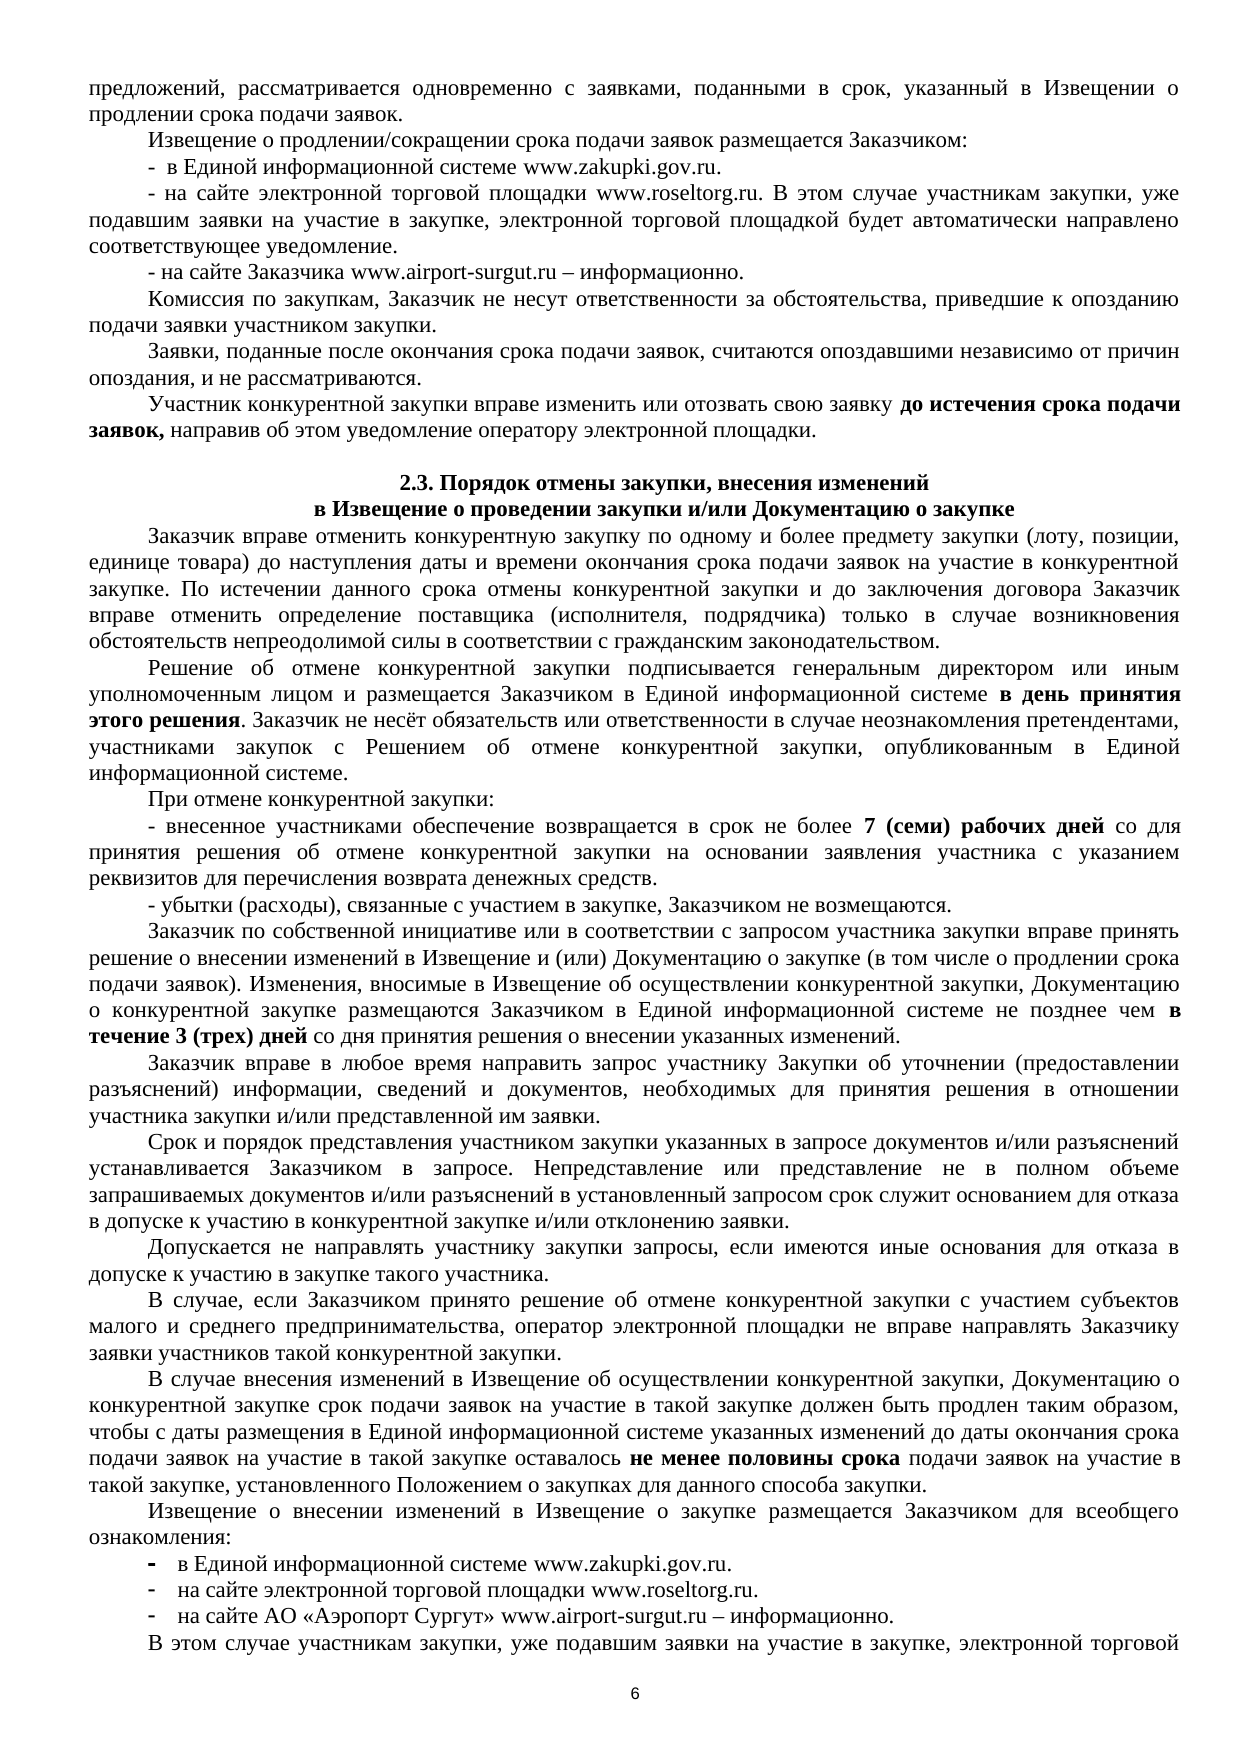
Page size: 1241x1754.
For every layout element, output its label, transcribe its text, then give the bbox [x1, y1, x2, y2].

text Извещение о продлении/сокращении срока подачи заявок размещается Заказчиком: [89, 127, 1181, 153]
text Заказчик вправе отменить конкурентную закупку по одному и более предмету закупки (лоту, позиции, единице товара) до наступления даты и времени окончания срока подачи заявок на участие в конкурентной закупке. По истечении данного срока отмены конкурентной закупки и до заключения договора Заказчик вправе отменить определение поставщика (исполнителя, подрядчика) только в случае возникновения обстоятельств непреодолимой силы в соответствии с гражданским законодательством. [89, 522, 1181, 654]
text Комиссия по закупкам, Заказчик не несут ответственности за обстоятельства, приведшие к опозданию подачи заявки участником закупки. [89, 285, 1181, 337]
text Заказчик по собственной инициативе или в соответствии с запросом участника закупки вправе принять решение о внесении изменений в Извещение и (или) Документацию о закупке (в том числе о продлении срока подачи заявок). Изменения, вносимые в Извещение об осуществлении конкурентной закупки, Документацию о конкурентной закупке размещаются Заказчиком в Единой информационной системе не позднее чем в течение 3 (трех) дней со дня принятия решения о внесении указанных изменений. [89, 917, 1181, 1049]
text В случае внесения изменений в Извещение об осуществлении конкурентной закупки, Документацию о конкурентной закупке срок подачи заявок на участие в такой закупке должен быть продлен таким образом, чтобы с даты размещения в Единой информационной системе указанных изменений до даты окончания срока подачи заявок на участие в такой закупке оставалось не менее половины срока подачи заявок на участие в такой закупке, установленного Положением о закупках для данного способа закупки. [89, 1365, 1181, 1497]
text - внесенное участниками обеспечение возвращается в срок не более 7 (семи) рабочих дней со для принятия решения об отмене конкурентной закупки на основании заявления участника с указанием реквизитов для перечисления возврата денежных средств. [89, 812, 1181, 891]
text Участник конкурентной закупки вправе изменить или отозвать свою заявку до истечения срока подачи заявок, направив об этом уведомление оператору электронной площадки. [89, 390, 1181, 443]
text 2.3. Порядок отмены закупки, внесения изменений [89, 469, 1181, 496]
text Заявки, поданные после окончания срока подачи заявок, считаются опоздавшими независимо от причин опоздания, и не рассматриваются. [89, 337, 1181, 390]
text В случае, если Заказчиком принято решение об отмене конкурентной закупки с участием субъектов малого и среднего предпринимательства, оператор электронной площадки не вправе направлять Заказчику заявки участников такой конкурентной закупки. [89, 1286, 1181, 1365]
text Допускается не направлять участнику закупки запросы, если имеются иные основания для отказа в допуске к участию в закупке такого участника. [89, 1233, 1181, 1286]
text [89, 74, 1181, 127]
list на сайте АО «Аэропорт Сургут» www.airport-surgut.ru – информационно. [89, 1602, 1181, 1629]
text Заказчик вправе в любое время направить запрос участнику Закупки об уточнении (предоставлении разъяснений) информации, сведений и документов, необходимых для принятия решения в отношении участника закупки и/или представленной им заявки. [89, 1049, 1181, 1128]
list на сайте электронной торговой площадки www.roseltorg.ru. [89, 1576, 1181, 1602]
text - на сайте электронной торговой площадки www.roseltorg.ru. В этом случае участникам закупки, уже подавшим заявки на участие в закупке, электронной торговой площадкой будет автоматически направлено соответствующее уведомление. [89, 179, 1181, 258]
text - убытки (расходы), связанные с участием в закупке, Заказчиком не возмещаются. [89, 891, 1181, 917]
text в Извещение о проведении закупки и/или Документацию о закупке [89, 496, 1181, 522]
list в Единой информационной системе www.zakupki.gov.ru. [89, 1550, 1181, 1576]
text Решение об отмене конкурентной закупки подписывается генеральным директором или иным уполномоченным лицом и размещается Заказчиком в Единой информационной системе в день принятия этого решения. Заказчик не несёт обязательств или ответственности в случае неознакомления претендентами, участниками закупок с Решением об отмене конкурентной закупки, опубликованным в Единой информационной системе. [89, 654, 1181, 785]
text - в Единой информационной системе www.zakupki.gov.ru. [89, 153, 1181, 179]
text При отмене конкурентной закупки: [89, 785, 1181, 812]
text Извещение о внесении изменений в Извещение о закупке размещается Заказчиком для всеобщего ознакомления: [89, 1497, 1181, 1550]
text Срок и порядок представления участником закупки указанных в запросе документов и/или разъяснений устанавливается Заказчиком в запросе. Непредставление или представление не в полном объеме запрашиваемых документов и/или разъяснений в установленный запросом срок служит основанием для отказа в допуске к участию в конкурентной закупке и/или отклонению заявки. [89, 1128, 1181, 1233]
text - на сайте Заказчика www.airport-surgut.ru – информационно. [89, 258, 1181, 285]
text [89, 1629, 1181, 1655]
